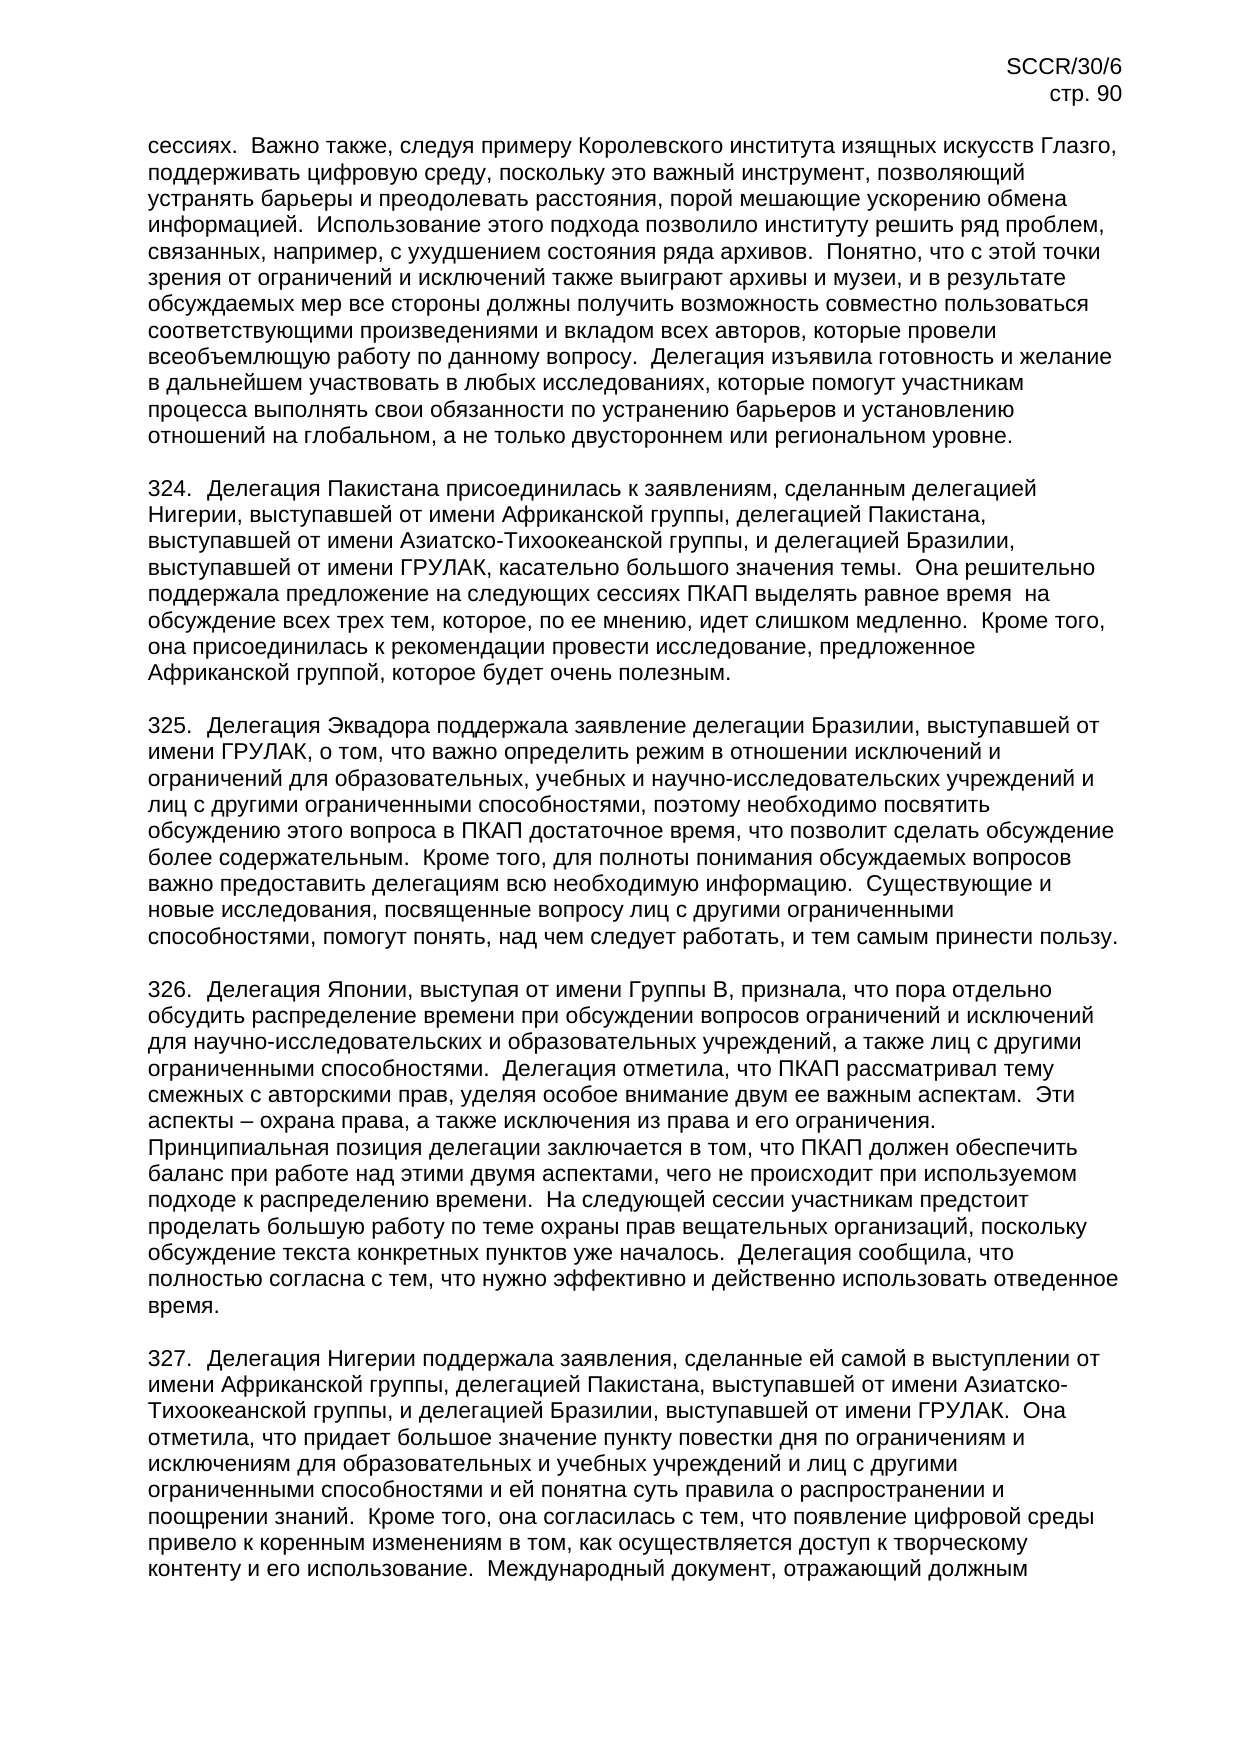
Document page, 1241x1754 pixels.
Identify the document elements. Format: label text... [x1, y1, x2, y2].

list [148, 132, 1122, 448]
list Делегация Японии, выступая от имени Группы B, признала, что пора отдельно обсудить распределение времени при обсуждении вопросов ограничений и исключений для научно-исследовательских и образовательных учреждений, а также лиц с другими ограниченными способностями. Делегация отметила, что ПКАП рассматривал тему смежных с авторскими прав, уделяя особое внимание двум ее важным аспектам. Эти аспекты – охрана права, а также исключения из права и его ограничения. Принципиальная позиция делегации заключается в том, что ПКАП должен обеспечить баланс при работе над этими двумя аспектами, чего не происходит при используемом подходе к распределению времени. На следующей сессии участникам предстоит проделать большую работу по теме охраны прав вещательных организаций, поскольку обсуждение текста конкретных пунктов уже началось. Делегация сообщила, что полностью согласна с тем, что нужно эффективно и действенно использовать отведенное время. [148, 976, 1122, 1318]
list Делегация Пакистана присоединилась к заявлениям, сделанным делегацией Нигерии, выступавшей от имени Африканской группы, делегацией Пакистана, выступавшей от имени Азиатско-Тихоокеанской группы, и делегацией Бразилии, выступавшей от имени ГРУЛАК, касательно большого значения темы. Она решительно поддержала предложение на следующих сессиях ПКАП выделять равное время на обсуждение всех трех тем, которое, по ее мнению, идет слишком медленно. Кроме того, она присоединилась к рекомендации провести исследование, предложенное Африканской группой, которое будет очень полезным. [148, 475, 1122, 686]
list Делегация Эквадора поддержала заявление делегации Бразилии, выступавшей от имени ГРУЛАК, о том, что важно определить режим в отношении исключений и ограничений для образовательных, учебных и научно-исследовательских учреждений и лиц с другими ограниченными способностями, поэтому необходимо посвятить обсуждению этого вопроса в ПКАП достаточное время, что позволит сделать обсуждение более содержательным. Кроме того, для полноты понимания обсуждаемых вопросов важно предоставить делегациям всю необходимую информацию. Существующие и новые исследования, посвященные вопросу лиц с другими ограниченными способностями, помогут понять, над чем следует работать, и тем самым принести пользу. [148, 712, 1122, 949]
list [148, 1344, 1122, 1582]
